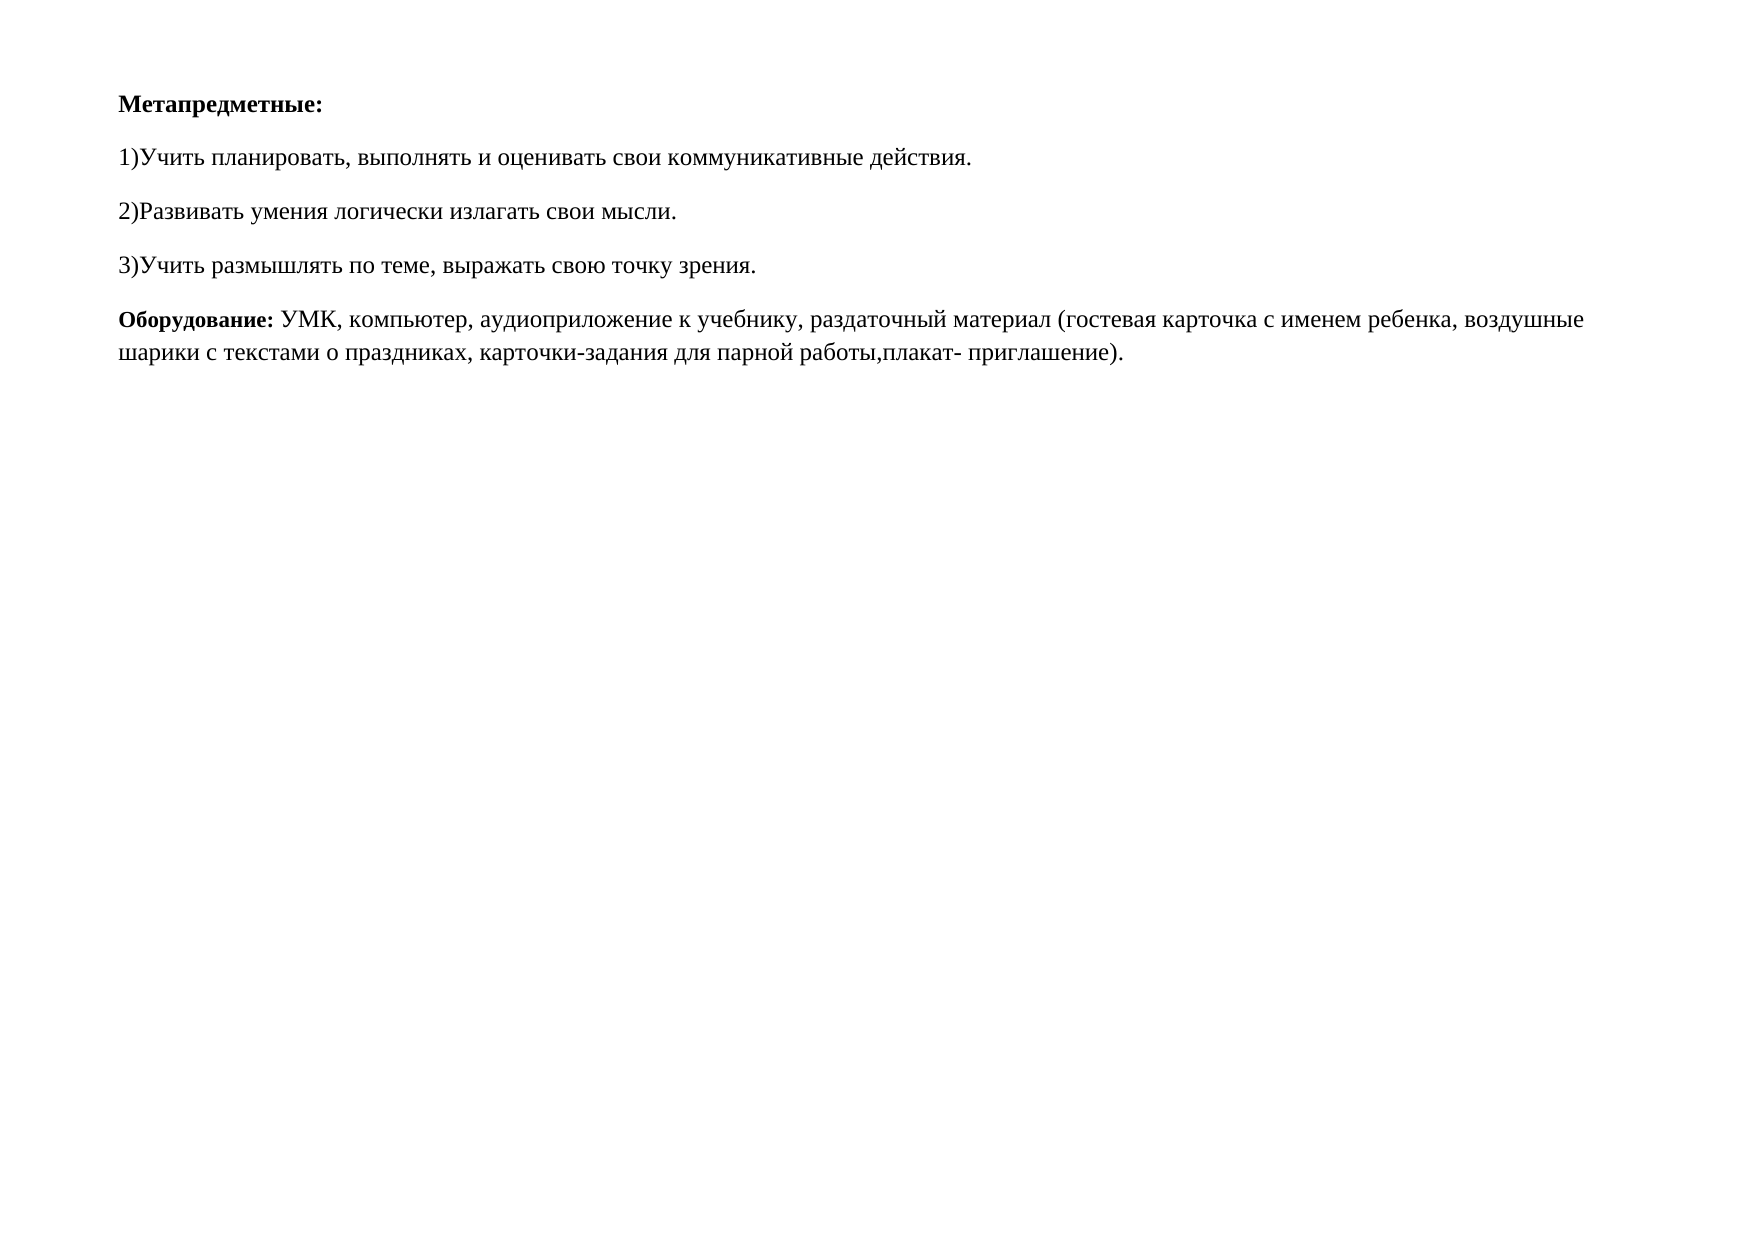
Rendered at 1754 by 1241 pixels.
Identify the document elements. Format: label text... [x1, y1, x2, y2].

text Метапредметные: [118, 89, 1636, 117]
text 1)Учить планировать, выполнять и оценивать свои коммуникативные действия. [118, 142, 1636, 171]
text 3)Учить размышлять по теме, выражать свою точку зрения. [118, 250, 1636, 279]
text 2)Развивать умения логически излагать свои мысли. [118, 196, 1636, 225]
text Оборудование: УМК, компьютер, аудиоприложение к учебнику, раздаточный материал (гостевая карточка с именем ребенка, воздушные шарики с текстами о праздниках, карточки-задания для парной работы,плакат- приглашение). [118, 304, 1636, 366]
